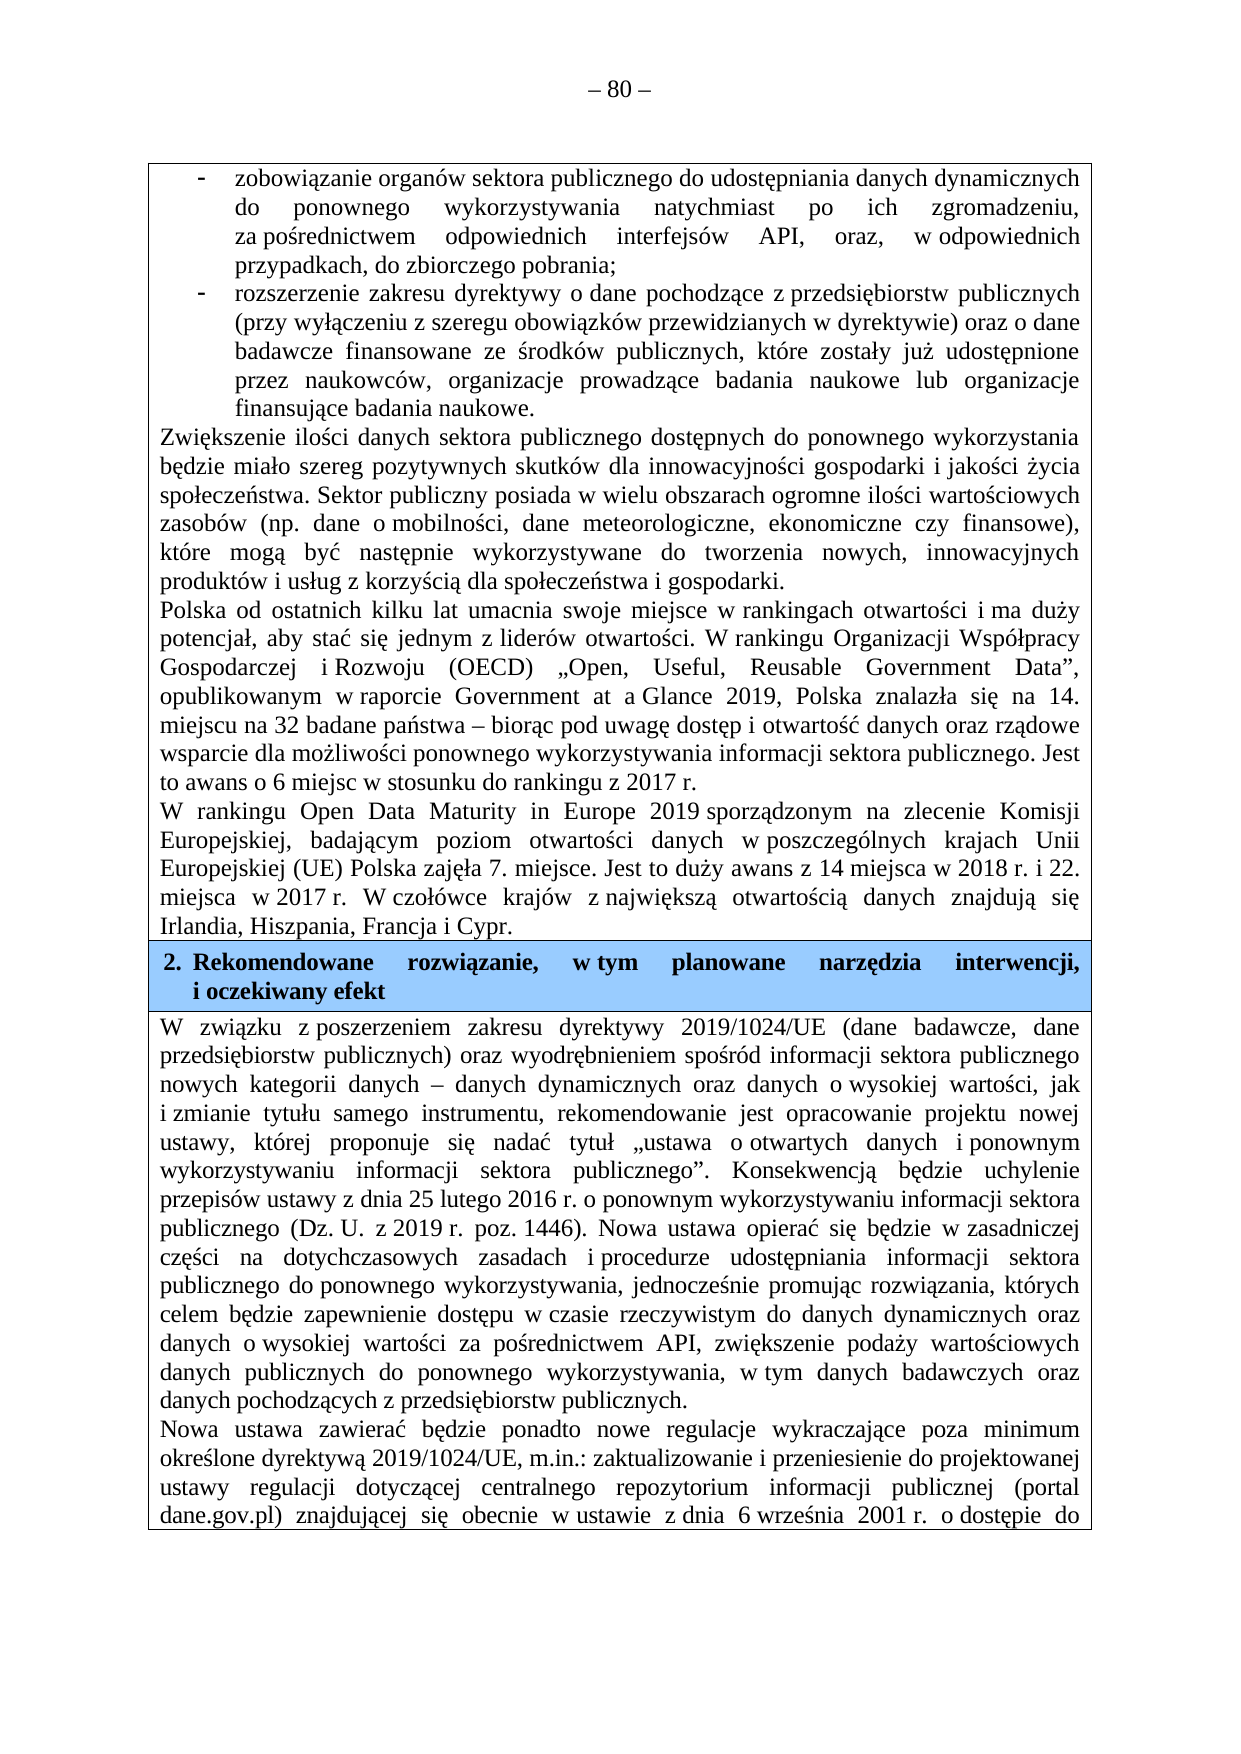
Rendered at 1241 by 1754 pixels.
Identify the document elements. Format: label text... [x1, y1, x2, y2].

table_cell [149, 164, 1091, 940]
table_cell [149, 1012, 1091, 1529]
table_cell Rekomendowane rozwiązanie, w tym planowane narzędzia interwencji, i oczekiwany efekt [149, 941, 1091, 1011]
